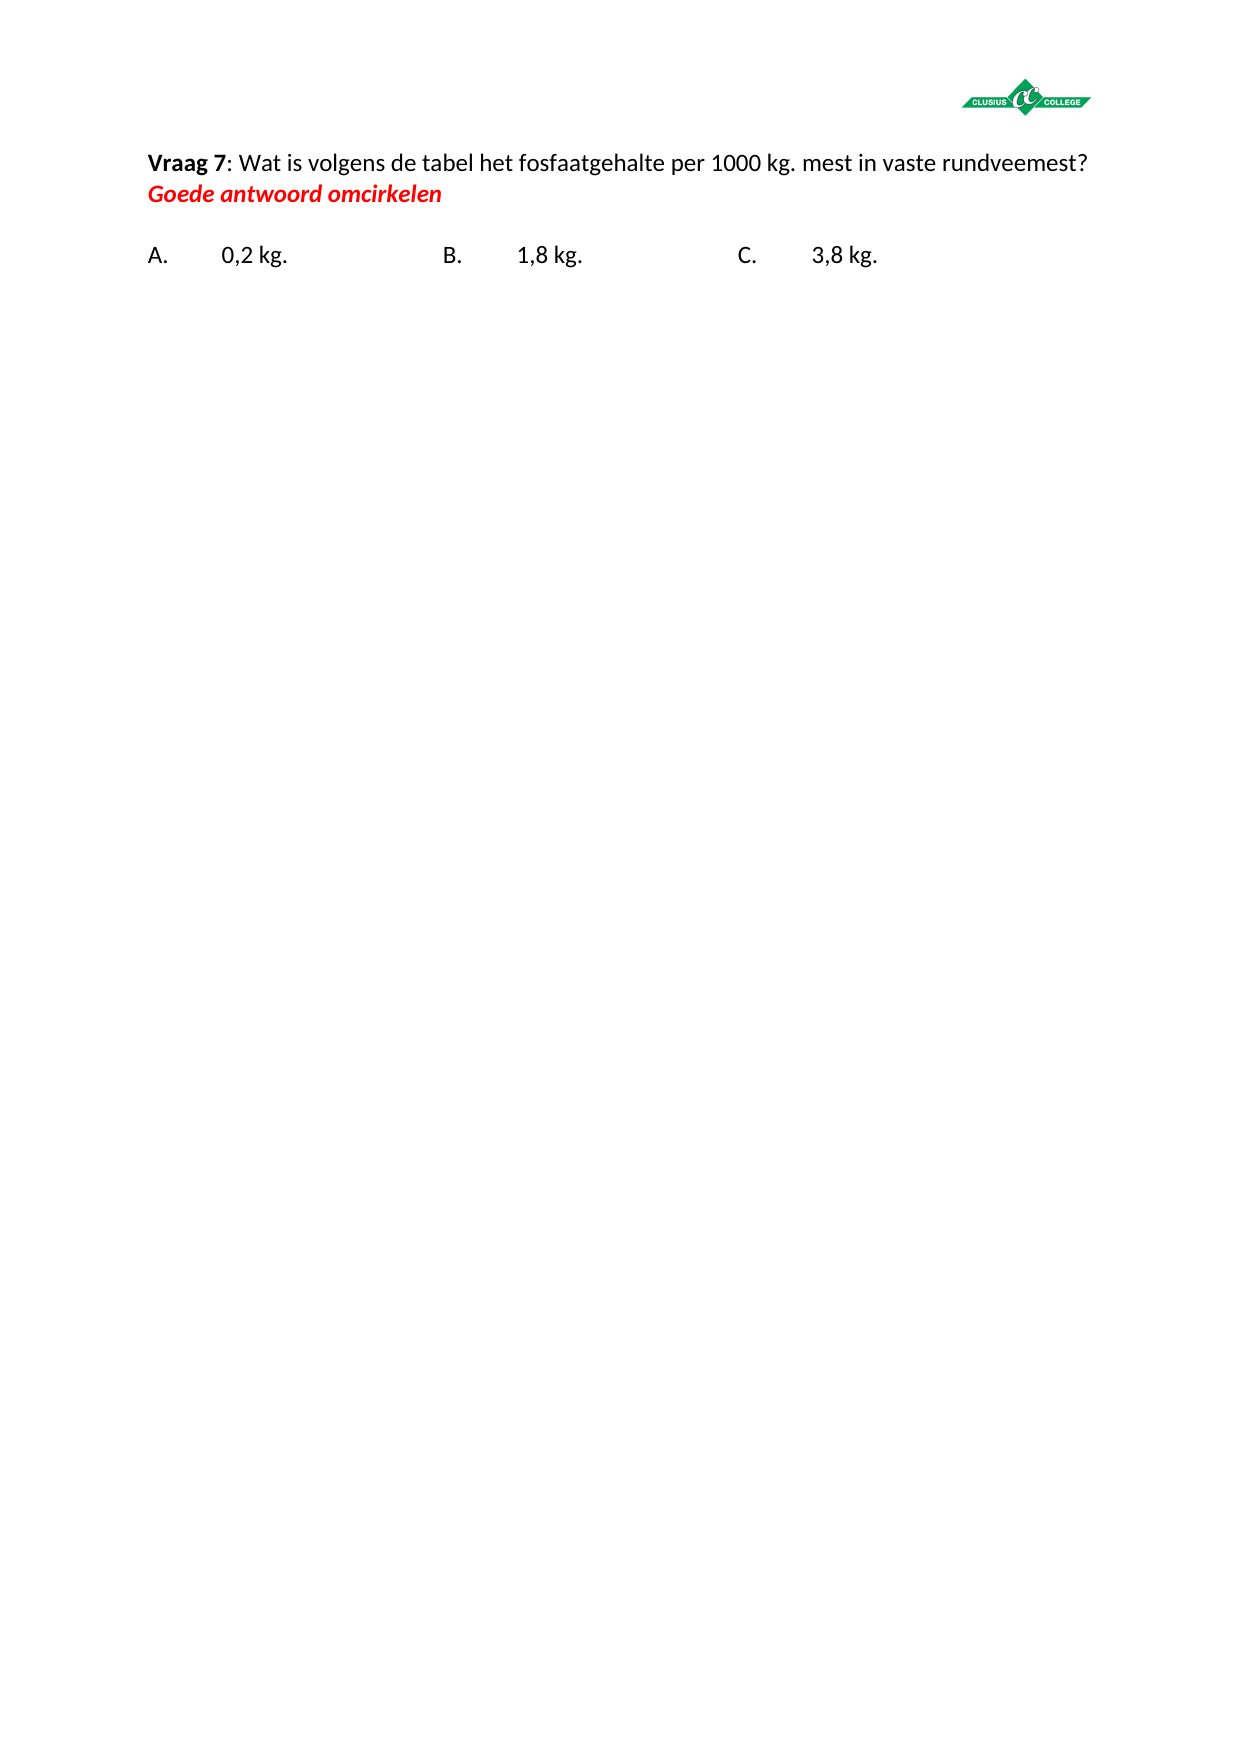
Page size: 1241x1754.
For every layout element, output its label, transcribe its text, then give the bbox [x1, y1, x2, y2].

text A. . B. . C. . [148, 239, 1093, 270]
picture [954, 73, 1093, 116]
text Vraag 7: Wat is volgens de tabel het fosfaatgehalte per . mest in vaste rundveemest? Goede antwoord omcirkelen [148, 148, 1093, 209]
